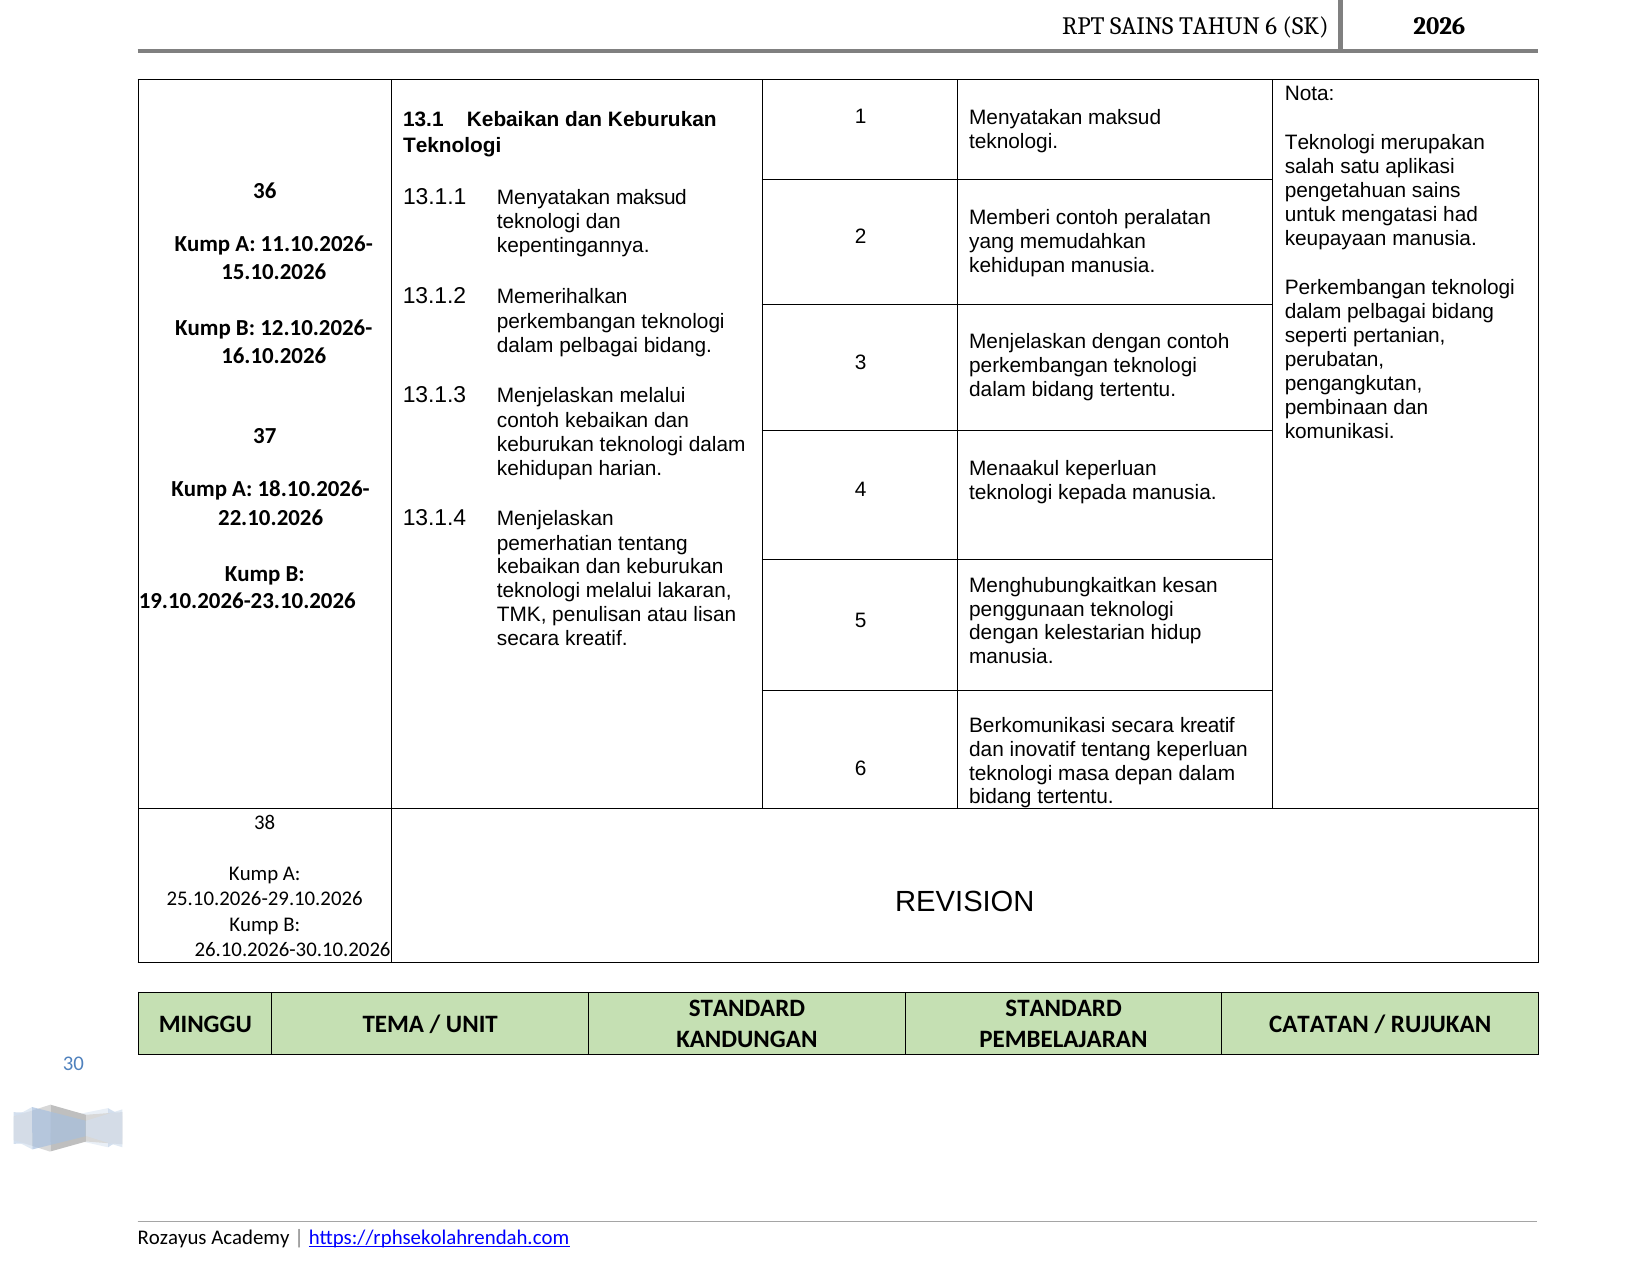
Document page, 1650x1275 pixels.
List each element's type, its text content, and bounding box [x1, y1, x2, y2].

table_cell Nota: Teknologi merupakan salah satu aplikasi pengetahuan sains untuk mengatasi had keupayaan manusia. Perkembangan teknologi dalam pelbagai bidang seperti pertanian, perubatan, pengangkutan, pembinaan dan komunikasi. [1273, 80, 1538, 690]
table_cell 6 [763, 691, 957, 808]
table_cell 3 [763, 305, 957, 430]
table_cell Menaakul keperluan teknologi kepada manusia. [958, 431, 1272, 559]
table_header STANDARD KANDUNGAN [589, 993, 905, 1054]
table_cell Menyatakan maksud teknologi. [958, 80, 1272, 179]
table_cell 1 [763, 80, 957, 179]
table_cell 38 Kump A: 25.10.2026-29.10.2026 Kump B: 26.10.2026-30.10.2026 [139, 809, 391, 962]
table_cell [1273, 690, 1538, 808]
table_cell Menjelaskan dengan contoh perkembangan teknologi dalam bidang tertentu. [958, 305, 1272, 430]
table_cell 5 [763, 560, 957, 690]
table_cell Berkomunikasi secara kreatif dan inovatif tentang keperluan teknologi masa depan dalam bidang tertentu. [958, 691, 1272, 808]
table_header MINGGU [139, 993, 271, 1054]
table_header TEMA / UNIT [272, 993, 588, 1054]
table_cell [392, 690, 762, 808]
table_header CATATAN / RUJUKAN [1222, 993, 1538, 1054]
table_cell 36 Kump A: 11.10.2026-15.10.2026 Kump B: 12.10.2026-16.10.2026 37 Kump A: 18.10.2026-22.10.2026 Kump B: 19.10.2026-23.10.2026 [139, 80, 391, 690]
table_cell 4 [763, 431, 957, 559]
table_cell Memberi contoh peralatan yang memudahkan kehidupan manusia. [958, 180, 1272, 303]
table_cell 2 [763, 180, 957, 303]
table_cell REVISION [392, 809, 1538, 962]
table_cell [139, 690, 391, 808]
table_header STANDARD PEMBELAJARAN [906, 993, 1221, 1054]
table_cell 13.1 Kebaikan dan Keburukan Teknologi Menyatakan maksud teknologi dan kepentingannya. Memerihalkan perkembangan teknologi dalam pelbagai bidang. Menjelaskan melalui contoh kebaikan dan keburukan teknologi dalam kehidupan harian. Menjelaskan pemerhatian tentang kebaikan dan keburukan teknologi melalui lakaran, TMK, penulisan atau lisan secara kreatif. [392, 80, 762, 690]
table_cell Menghubungkaitkan kesan penggunaan teknologi dengan kelestarian hidup manusia. [958, 560, 1272, 690]
